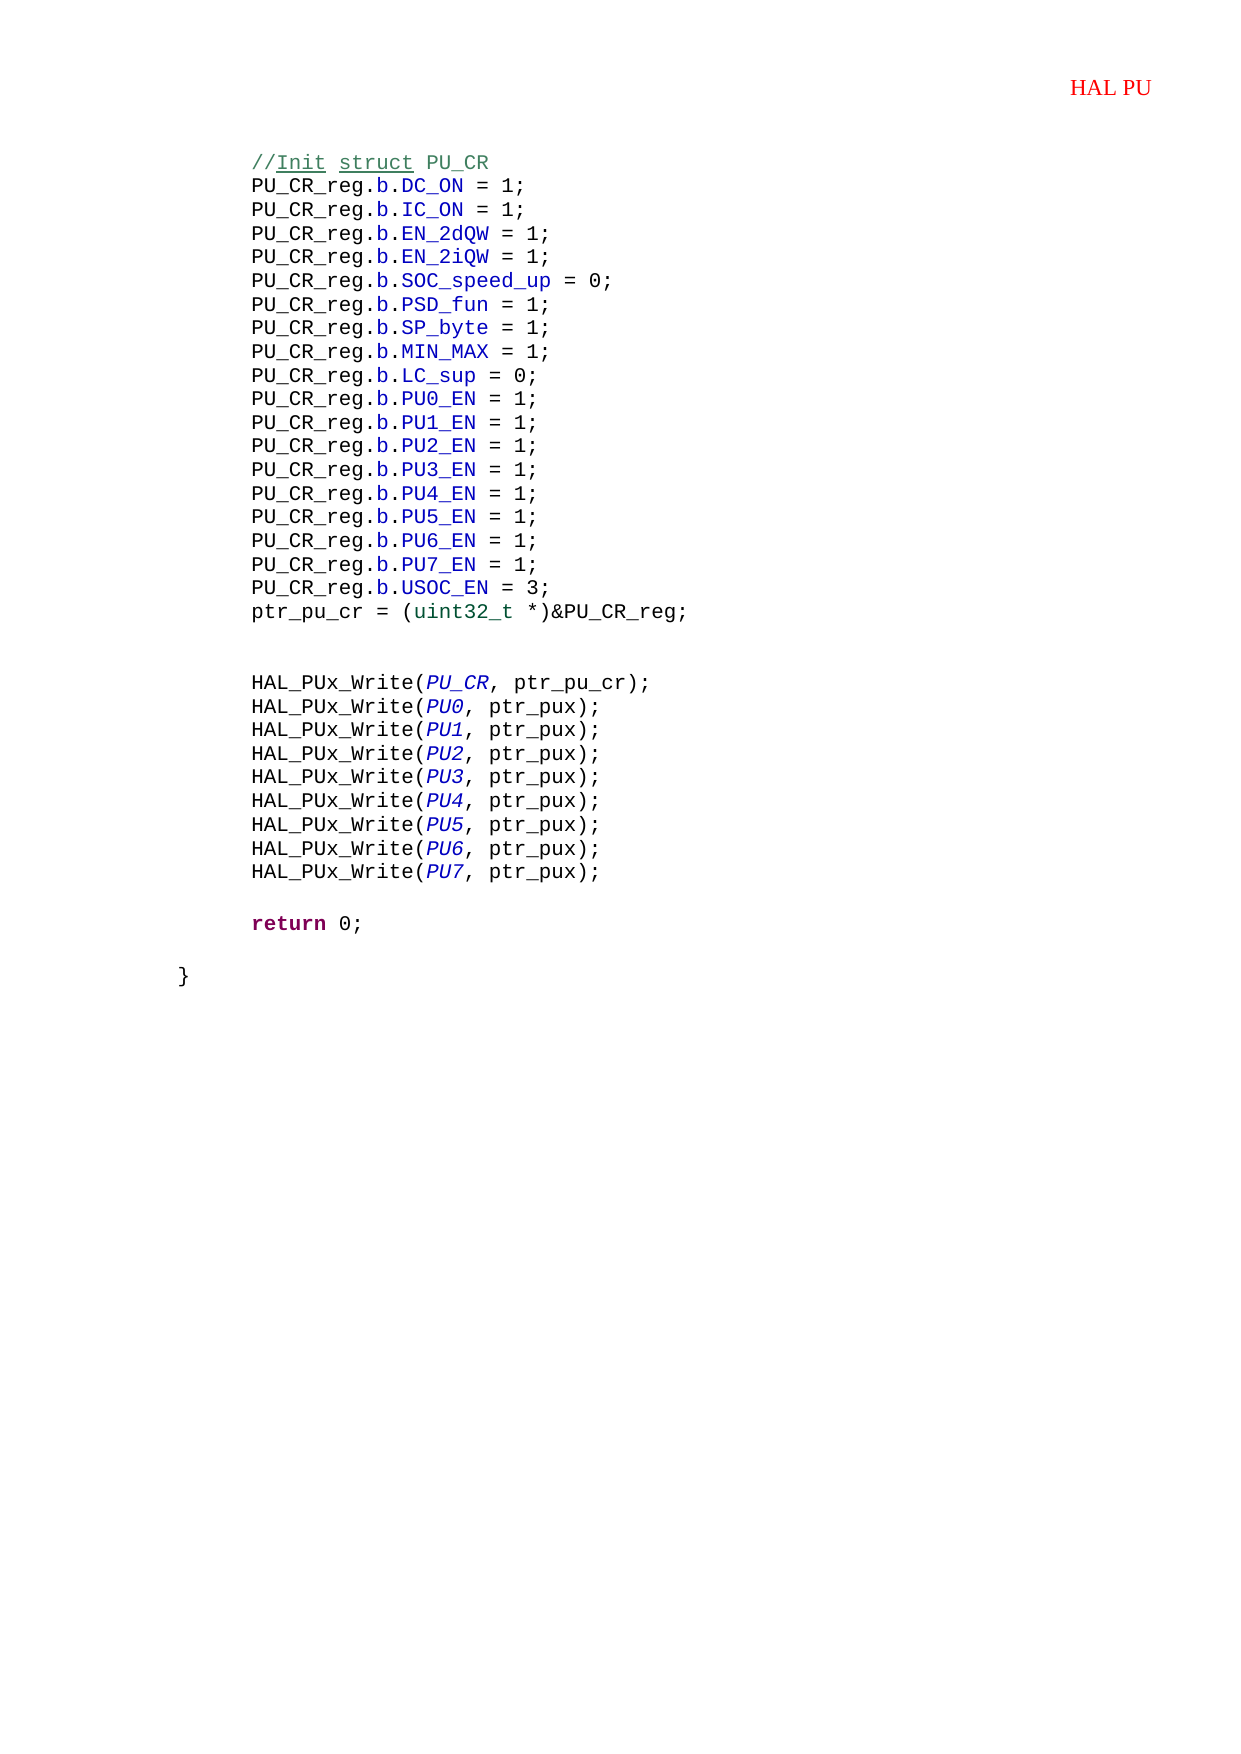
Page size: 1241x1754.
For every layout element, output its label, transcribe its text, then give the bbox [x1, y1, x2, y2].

text PU_CR_reg.b.MIN_MAX = 1; [177, 341, 1152, 364]
text HAL_PUx_Write(PU2, ptr_pux); [177, 743, 1152, 767]
text PU_CR_reg.b.EN_2iQW = 1; [177, 246, 1152, 270]
text return 0; [177, 913, 1152, 937]
text PU_CR_reg.b.PSD_fun = 1; [177, 294, 1152, 317]
text PU_CR_reg.b.USOC_EN = 3; [177, 577, 1152, 601]
text ptr_pu_cr = (uint32_t *)&PU_CR_reg; [177, 601, 1152, 625]
text HAL_PUx_Write(PU7, ptr_pux); [177, 861, 1152, 885]
text PU_CR_reg.b.DC_ON = 1; [177, 175, 1152, 199]
text //Init struct PU_CR [177, 152, 1152, 175]
text PU_CR_reg.b.IC_ON = 1; [177, 199, 1152, 223]
text PU_CR_reg.b.SOC_speed_up = 0; [177, 270, 1152, 294]
text HAL_PUx_Write(PU6, ptr_pux); [177, 837, 1152, 861]
text PU_CR_reg.b.PU5_EN = 1; [177, 506, 1152, 530]
text PU_CR_reg.b.PU7_EN = 1; [177, 554, 1152, 577]
text PU_CR_reg.b.LC_sup = 0; [177, 364, 1152, 388]
text PU_CR_reg.b.PU1_EN = 1; [177, 412, 1152, 436]
text HAL_PUx_Write(PU0, ptr_pux); [177, 696, 1152, 719]
text PU_CR_reg.b.PU4_EN = 1; [177, 483, 1152, 506]
text PU_CR_reg.b.PU3_EN = 1; [177, 459, 1152, 483]
text HAL_PUx_Write(PU4, ptr_pux); [177, 790, 1152, 814]
text HAL_PUx_Write(PU3, ptr_pux); [177, 767, 1152, 790]
text } [177, 965, 1152, 989]
text PU_CR_reg.b.PU2_EN = 1; [177, 436, 1152, 459]
text HAL_PUx_Write(PU1, ptr_pux); [177, 719, 1152, 743]
text PU_CR_reg.b.PU0_EN = 1; [177, 388, 1152, 412]
text PU_CR_reg.b.EN_2dQW = 1; [177, 223, 1152, 246]
text PU_CR_reg.b.PU6_EN = 1; [177, 530, 1152, 554]
text HAL_PUx_Write(PU5, ptr_pux); [177, 814, 1152, 837]
text HAL_PUx_Write(PU_CR, ptr_pu_cr); [177, 672, 1152, 696]
text PU_CR_reg.b.SP_byte = 1; [177, 317, 1152, 341]
